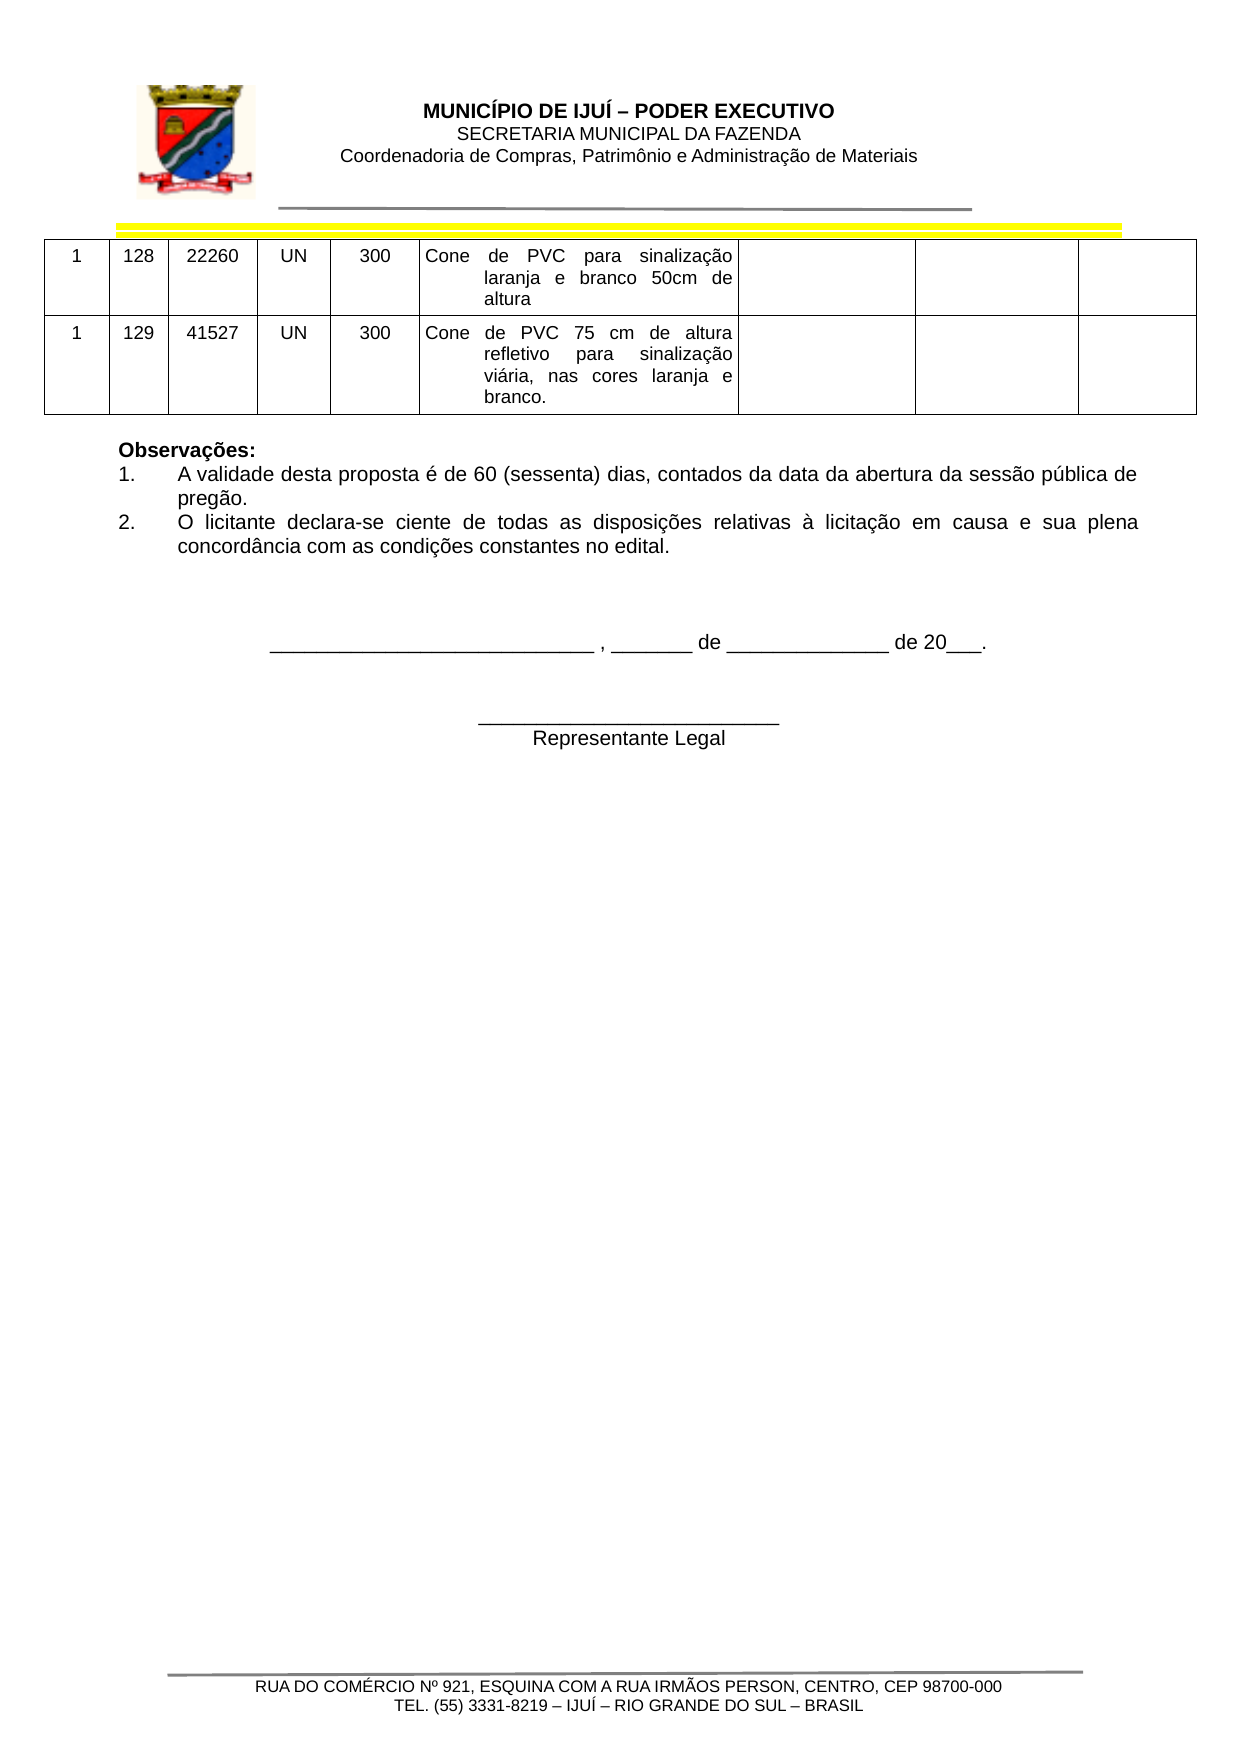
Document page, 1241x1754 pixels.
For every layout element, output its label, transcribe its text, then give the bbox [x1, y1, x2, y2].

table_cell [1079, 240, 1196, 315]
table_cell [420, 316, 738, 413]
text 2. O licitante declara-se ciente de todas as disposições relativas à licitação em causa e sua plena concordância com as condições constantes no edital. [118, 510, 1139, 558]
text Representante Legal [118, 726, 1139, 749]
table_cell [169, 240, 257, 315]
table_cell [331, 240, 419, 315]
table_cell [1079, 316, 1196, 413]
picture [135, 85, 256, 202]
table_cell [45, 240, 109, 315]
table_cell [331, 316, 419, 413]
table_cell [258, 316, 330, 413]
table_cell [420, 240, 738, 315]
text Observações: [118, 438, 1139, 462]
text 1. A validade desta proposta é de 60 (sessenta) dias, contados da data da abertura da sessão pública de pregão. [118, 462, 1139, 510]
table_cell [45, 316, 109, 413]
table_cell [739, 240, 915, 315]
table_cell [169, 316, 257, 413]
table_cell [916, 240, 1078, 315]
text ____________________________ , _______ de ______________ de 20___. [118, 630, 1139, 654]
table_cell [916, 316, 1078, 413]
text __________________________ [118, 702, 1139, 726]
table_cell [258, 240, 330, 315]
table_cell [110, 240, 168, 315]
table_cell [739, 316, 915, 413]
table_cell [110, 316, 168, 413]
